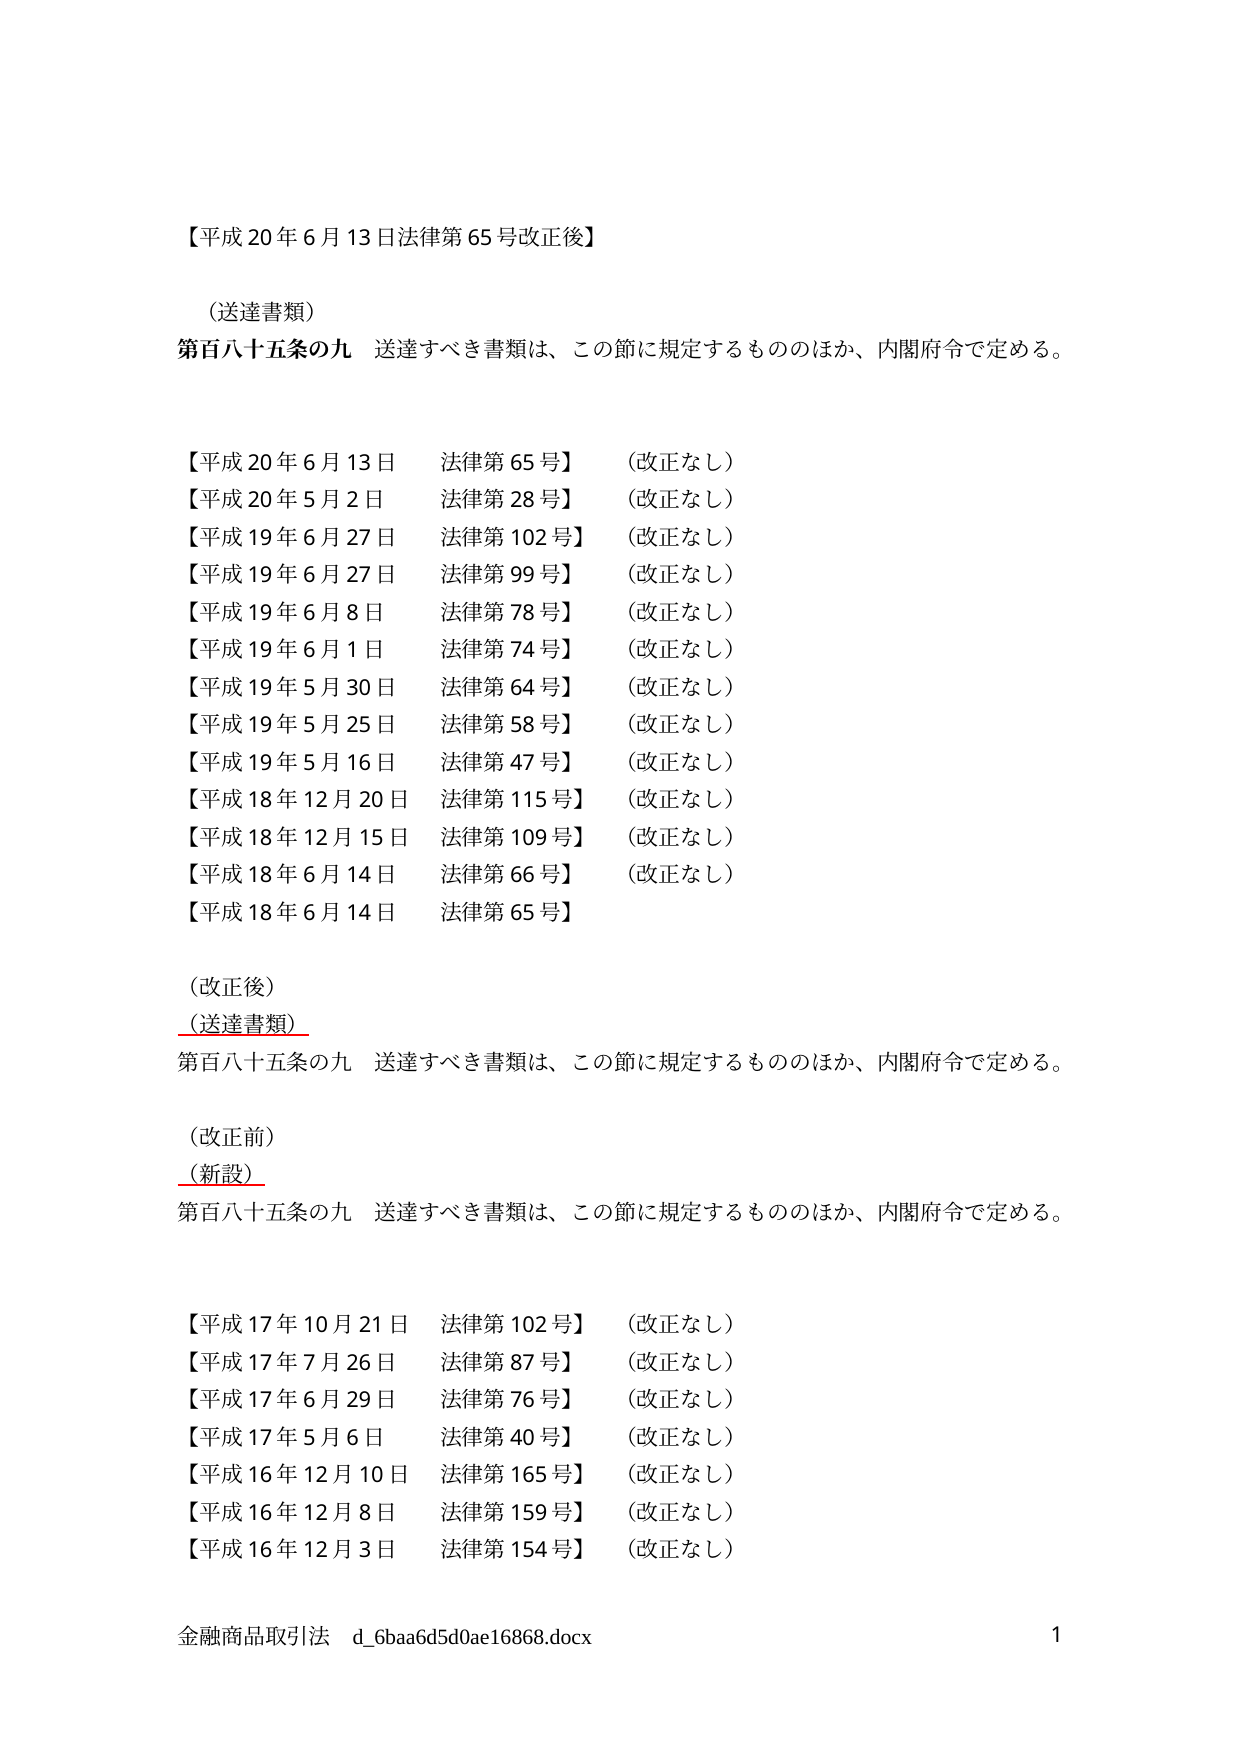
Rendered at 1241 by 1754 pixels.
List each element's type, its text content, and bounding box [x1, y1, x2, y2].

text 【平成19年6月27日 法律第102号】 （改正なし） [177, 517, 1063, 554]
text 【平成19年5月16日 法律第47号】 （改正なし） [177, 742, 1063, 779]
text 【平成18年12月15日 法律第109号】 （改正なし） [177, 817, 1063, 854]
text 第百八十五条の九 送達すべき書類は、この節に規定するもののほか、内閣府令で定める。 [177, 1192, 1063, 1229]
text 【平成19年6月8日 法律第78号】 （改正なし） [177, 592, 1063, 629]
text 【平成17年5月6日 法律第40号】 （改正なし） [177, 1417, 1063, 1454]
text 【平成16年12月3日 法律第154号】 （改正なし） [177, 1529, 1063, 1567]
text 【平成20年5月2日 法律第28号】 （改正なし） [177, 479, 1063, 517]
text 【平成17年7月26日 法律第87号】 （改正なし） [177, 1342, 1063, 1379]
text 【平成18年6月14日 法律第66号】 （改正なし） [177, 854, 1063, 892]
text 【平成19年6月27日 法律第99号】 （改正なし） [177, 554, 1063, 592]
text （改正前） [177, 1117, 1063, 1154]
text （新設） [177, 1154, 1063, 1192]
text 【平成19年5月25日 法律第58号】 （改正なし） [177, 704, 1063, 742]
text （送達書類） [177, 1004, 1063, 1042]
text 【平成19年6月1日 法律第74号】 （改正なし） [177, 629, 1063, 667]
text 【平成16年12月8日 法律第159号】 （改正なし） [177, 1492, 1063, 1529]
text 【平成16年12月10日 法律第165号】 （改正なし） [177, 1454, 1063, 1492]
text 【平成17年6月29日 法律第76号】 （改正なし） [177, 1379, 1063, 1417]
text 【平成18年6月14日 法律第65号】 [177, 892, 1063, 929]
text （改正後） [177, 967, 1063, 1004]
text 【平成20年6月13日法律第65号改正後】 [177, 217, 1063, 254]
text （送達書類） [196, 292, 1063, 329]
text 【平成20年6月13日 法律第65号】 （改正なし） [177, 442, 1063, 479]
text 【平成17年10月21日 法律第102号】 （改正なし） [177, 1304, 1063, 1342]
text 第百八十五条の九 送達すべき書類は、この節に規定するもののほか、内閣府令で定める。 [177, 329, 1063, 367]
text 【平成18年12月20日 法律第115号】 （改正なし） [177, 779, 1063, 817]
text 第百八十五条の九 送達すべき書類は、この節に規定するもののほか、内閣府令で定める。 [177, 1042, 1063, 1079]
text 【平成19年5月30日 法律第64号】 （改正なし） [177, 667, 1063, 704]
